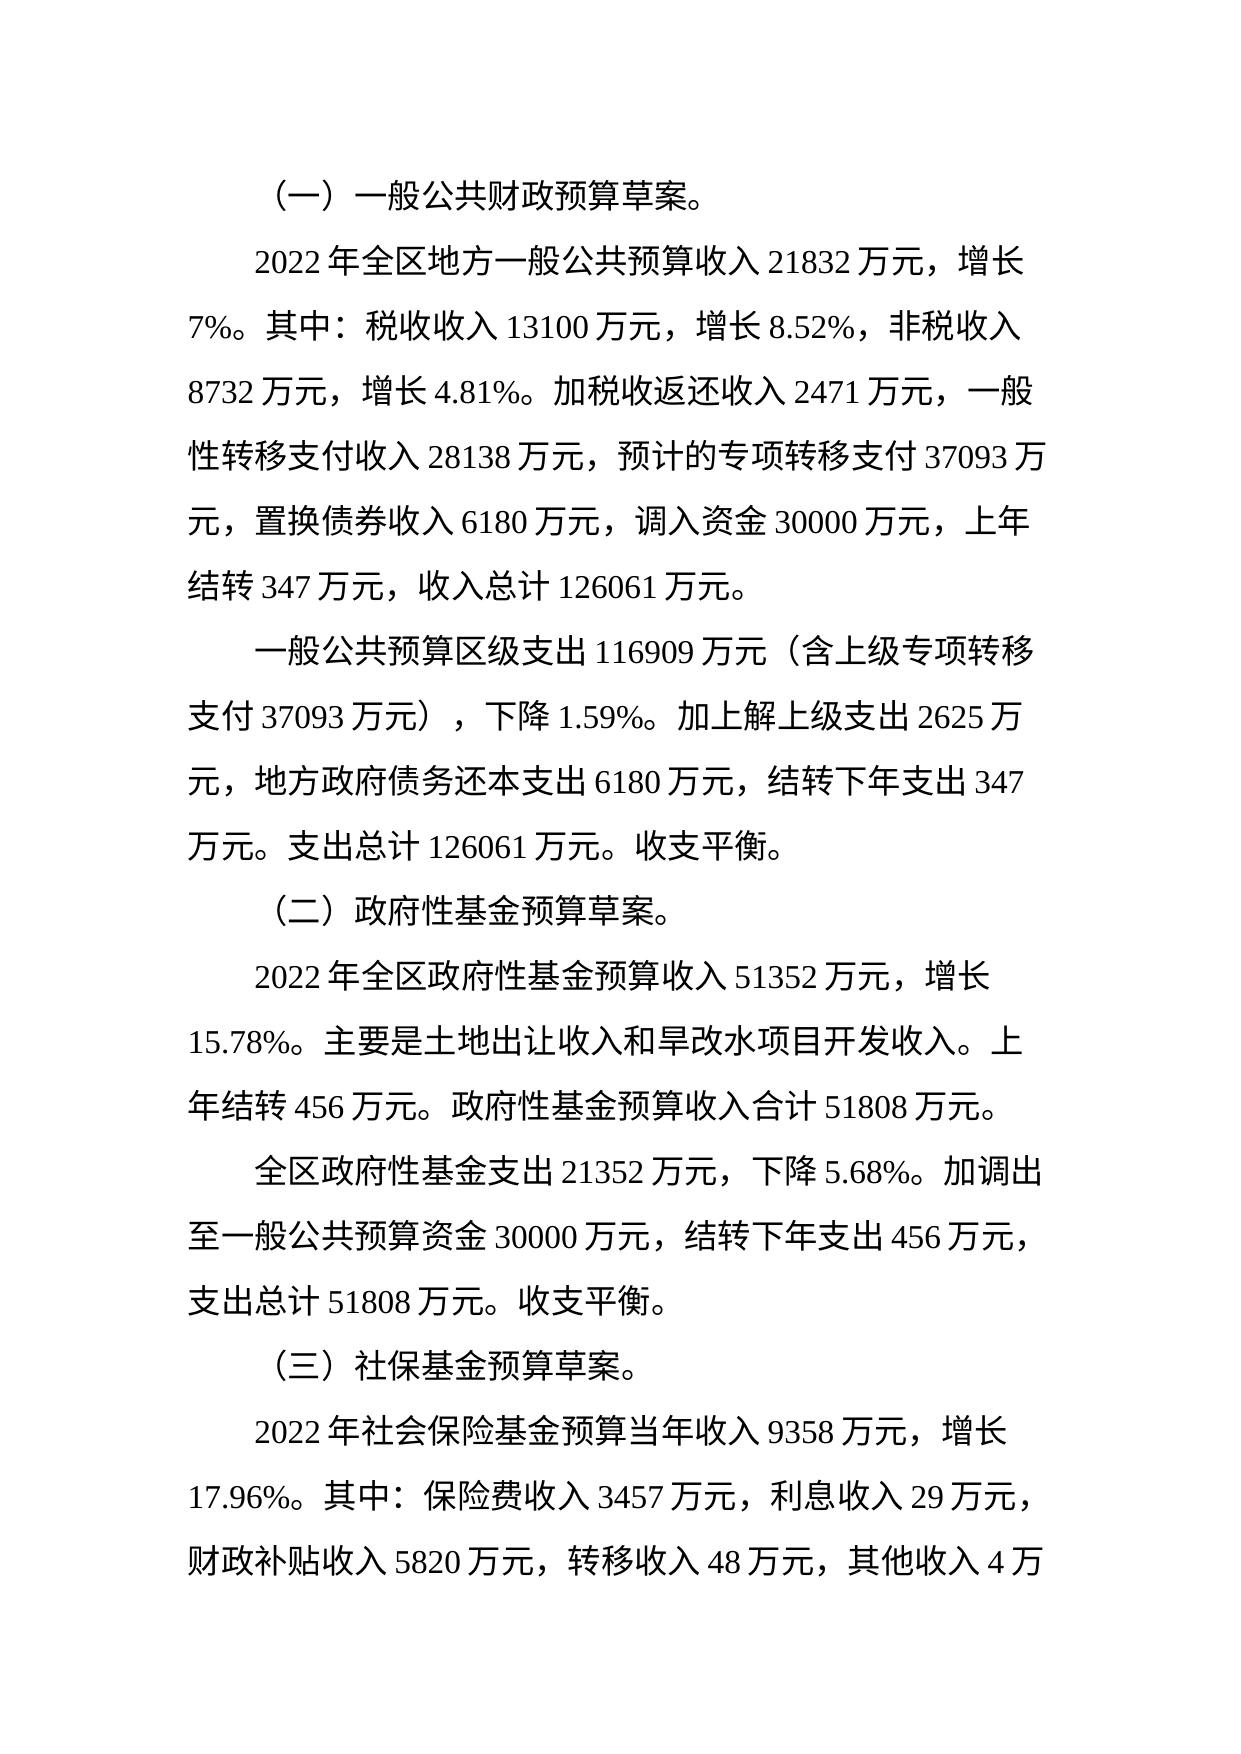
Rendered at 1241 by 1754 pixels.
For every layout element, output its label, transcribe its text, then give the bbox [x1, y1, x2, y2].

list 2022年全区地方一般公共预算收入21832万元，增长7%。其中：税收收入13100万元，增长8.52%，非税收入8732万元，增长4.81%。加税收返还收入2471万元，一般性转移支付收入28138万元，预计的专项转移支付37093万元，置换债券收入6180万元，调入资金30000万元，上年结转347万元，收入总计126061万元。 [187, 227, 1053, 617]
list 一般公共预算区级支出116909万元（含上级专项转移支付37093万元），下降1.59%。加上解上级支出2625万元，地方政府债务还本支出6180万元，结转下年支出347万元。支出总计126061万元。收支平衡。 [187, 617, 1053, 877]
list 全区政府性基金支出21352万元，下降5.68%。加调出至一般公共预算资金30000万元，结转下年支出456万元，支出总计51808万元。收支平衡。 [187, 1137, 1053, 1332]
list （二）政府性基金预算草案。 [187, 877, 1053, 942]
list （三）社保基金预算草案。 [187, 1332, 1053, 1397]
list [187, 1397, 1053, 1592]
list （一）一般公共财政预算草案。 [187, 162, 1053, 227]
list 2022年全区政府性基金预算收入51352万元，增长15.78%。主要是土地出让收入和旱改水项目开发收入。上年结转456万元。政府性基金预算收入合计51808万元。 [187, 942, 1053, 1137]
